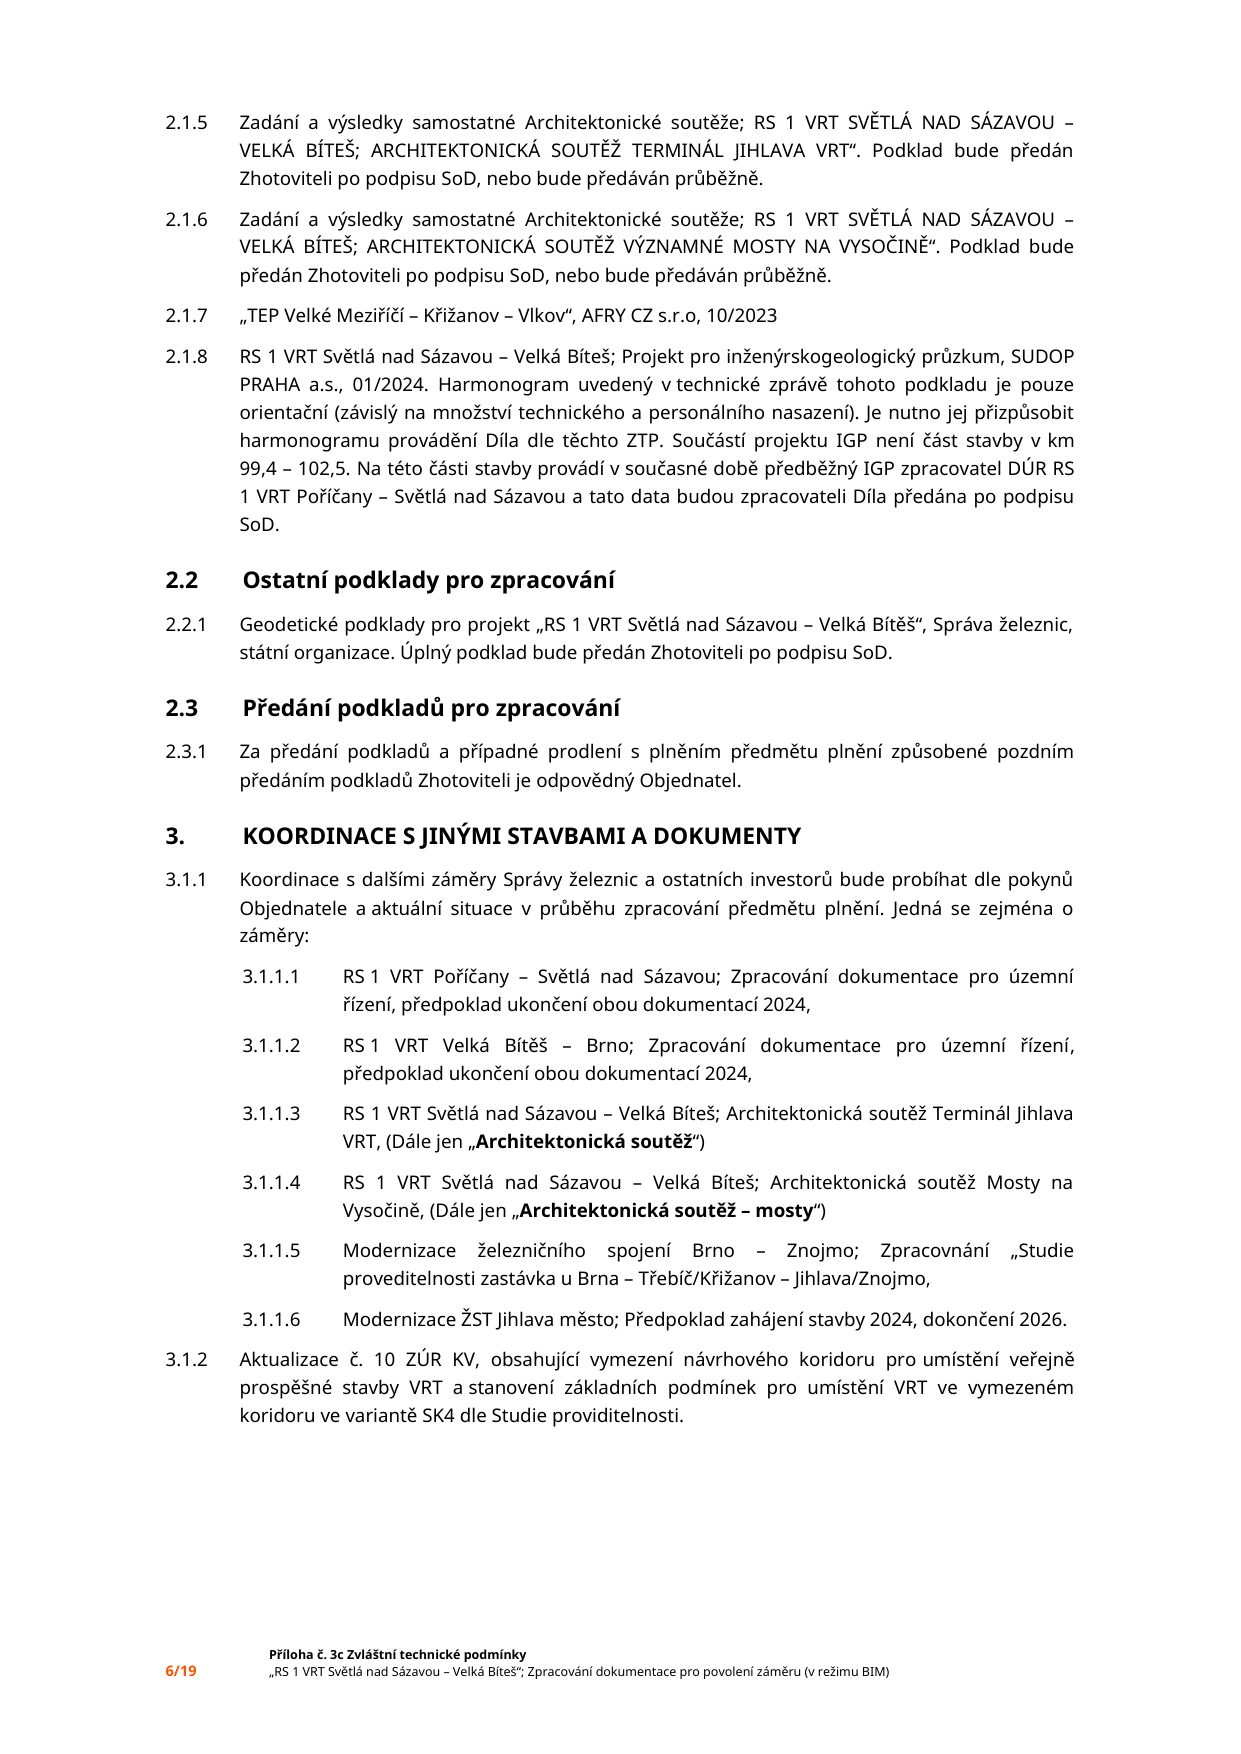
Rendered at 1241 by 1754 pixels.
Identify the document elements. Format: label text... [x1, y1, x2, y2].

text RS 1 VRT Poříčany – Světlá nad Sázavou; Zpracování dokumentace pro územní řízení, předpoklad ukončení obou dokumentací 2024, [242, 963, 1075, 1017]
text Modernizace ŽST Jihlava město; Předpoklad zahájení stavby 2024, dokončení 2026. [242, 1306, 1075, 1332]
text Zadání a výsledky samostatné Architektonické soutěže; RS 1 VRT SVĚTLÁ NAD SÁZAVOU – VELKÁ BÍTEŠ; ARCHITEKTONICKÁ SOUTĚŽ TERMINÁL JIHLAVA VRT“. Podklad bude předán Zhotoviteli po podpisu SoD, nebo bude předáván průběžně. [165, 109, 1075, 191]
text RS 1 VRT Světlá nad Sázavou – Velká Bíteš; Architektonická soutěž Mosty na Vysočině, (Dále jen „Architektonická soutěž – mosty“) [242, 1169, 1075, 1222]
text Aktualizace č. 10 ZÚR KV, obsahující vymezení návrhového koridoru pro umístění veřejně prospěšné stavby VRT a stanovení základních podmínek pro umístění VRT ve vymezeném koridoru ve variantě SK4 dle Studie providitelnosti. [165, 1347, 1075, 1428]
text Koordinace s dalšími záměry Správy železnic a ostatních investorů bude probíhat dle pokynů Objednatele a aktuální situace v průběhu zpracování předmětu plnění. Jedná se zejména o záměry: [165, 867, 1075, 948]
text Geodetické podklady pro projekt „RS 1 VRT Světlá nad Sázavou – Velká Bítěš“, Správa železnic, státní organizace. Úplný podklad bude předán Zhotoviteli po podpisu SoD. [165, 611, 1075, 664]
text RS 1 VRT Světlá nad Sázavou – Velká Bíteš; Architektonická soutěž Terminál Jihlava VRT, (Dále jen „Architektonická soutěž“) [242, 1100, 1075, 1154]
text Ostatní podklady pro zpracování [165, 564, 1075, 595]
text KOORDINACE S JINÝMI STAVBAMI A DOKUMENTY [165, 820, 1075, 851]
text RS 1 VRT Velká Bítěš – Brno; Zpracování dokumentace pro územní řízení, předpoklad ukončení obou dokumentací 2024, [242, 1032, 1075, 1085]
text Modernizace železničního spojení Brno – Znojmo; Zpracovnání „Studie proveditelnosti zastávka u Brna – Třebíč/Křižanov – Jihlava/Znojmo, [242, 1237, 1075, 1291]
text Zadání a výsledky samostatné Architektonické soutěže; RS 1 VRT SVĚTLÁ NAD SÁZAVOU – VELKÁ BÍTEŠ; ARCHITEKTONICKÁ SOUTĚŽ VÝZNAMNÉ MOSTY NA VYSOČINĚ“. Podklad bude předán Zhotoviteli po podpisu SoD, nebo bude předáván průběžně. [165, 206, 1075, 287]
text RS 1 VRT Světlá nad Sázavou – Velká Bíteš; Projekt pro inženýrskogeologický průzkum, SUDOP PRAHA a.s., 01/2024. Harmonogram uvedený v technické zprávě tohoto podkladu je pouze orientační (závislý na množství technického a personálního nasazení). Je nutno jej přizpůsobit harmonogramu provádění Díla dle těchto ZTP. Součástí projektu IGP není část stavby v km 99,4 – 102,5. Na této části stavby provádí v současné době předběžný IGP zpracovatel DÚR RS 1 VRT Poříčany – Světlá nad Sázavou a tato data budou zpracovateli Díla předána po podpisu SoD. [165, 343, 1075, 537]
text „TEP Velké Meziříčí – Křižanov – Vlkov“, AFRY CZ s.r.o, 10/2023 [165, 302, 1075, 328]
text Předání podkladů pro zpracování [165, 692, 1075, 723]
text Za předání podkladů a případné prodlení s plněním předmětu plnění způsobené pozdním předáním podkladů Zhotoviteli je odpovědný Objednatel. [165, 739, 1075, 792]
